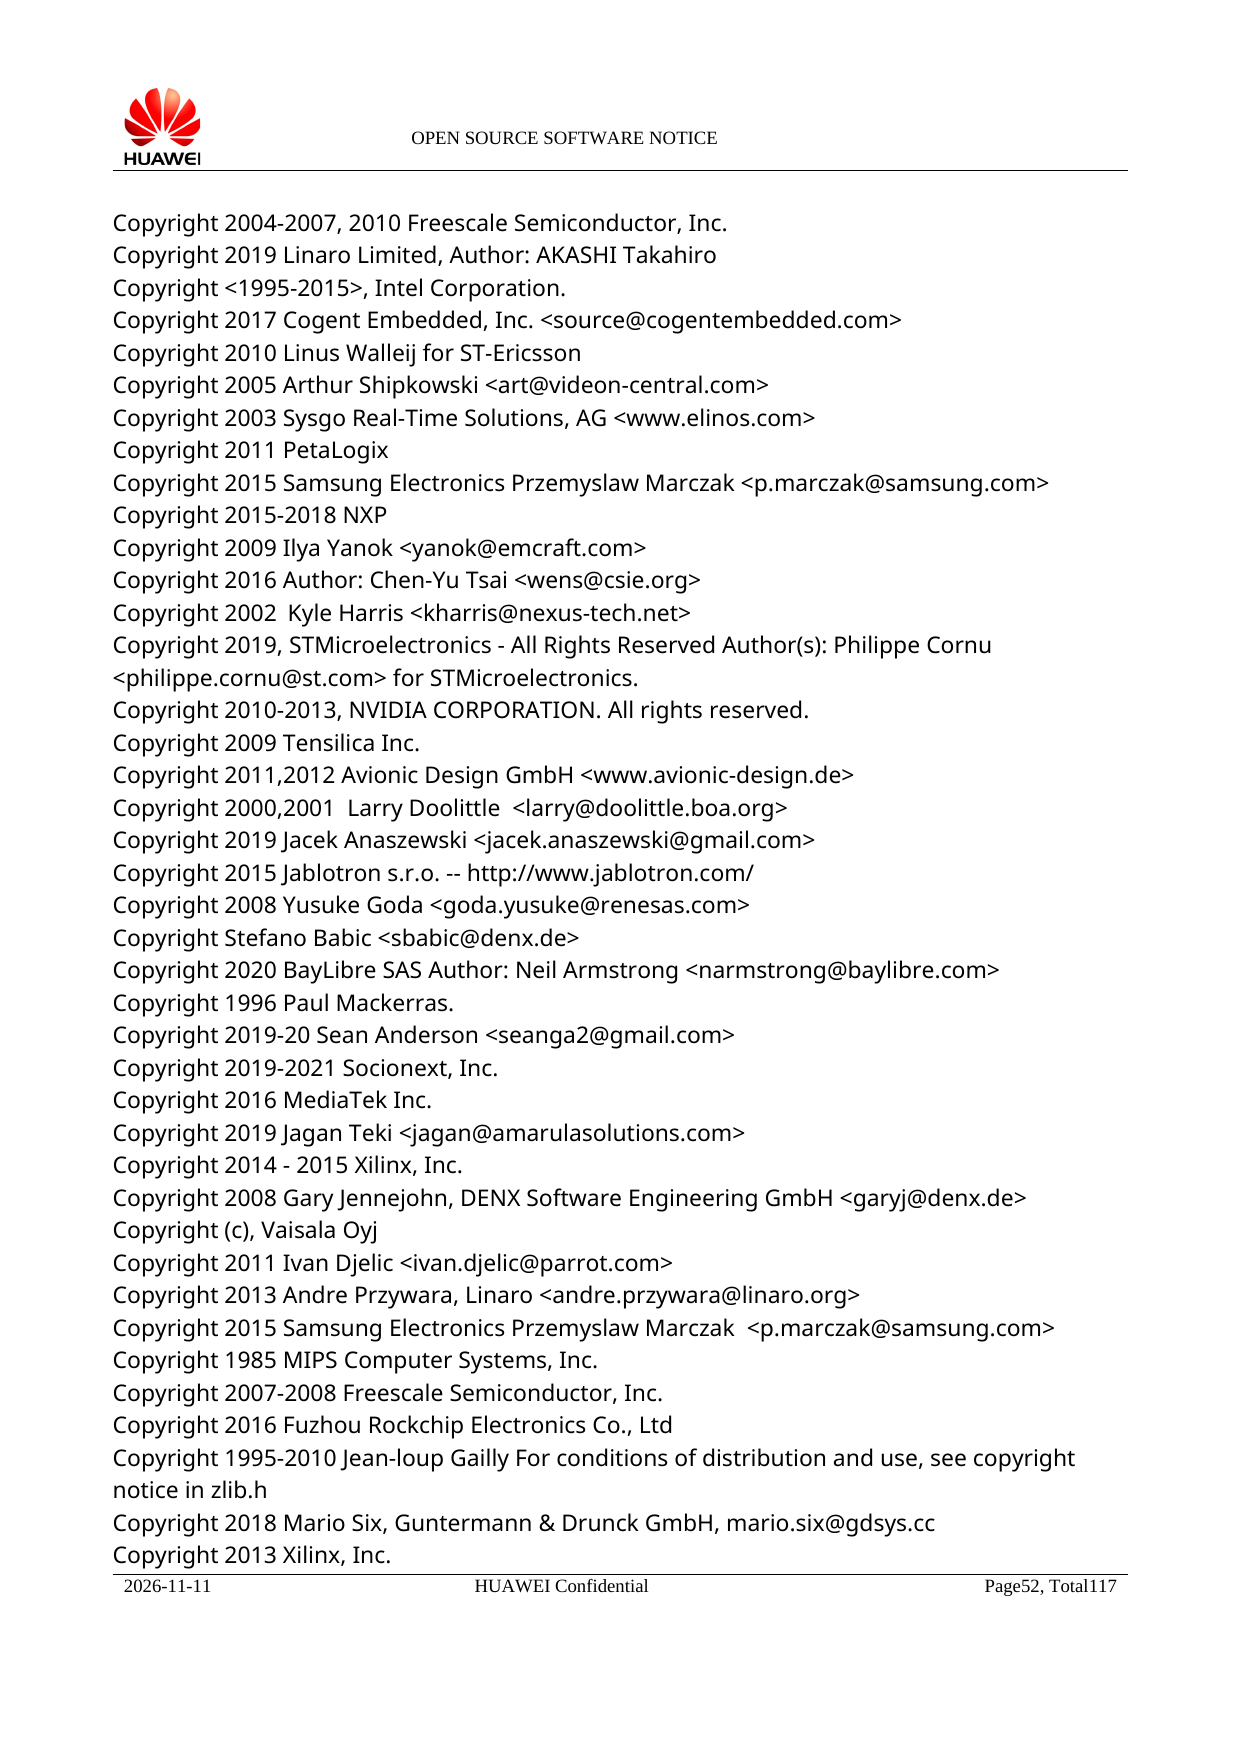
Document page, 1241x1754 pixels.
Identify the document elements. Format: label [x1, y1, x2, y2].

picture [124, 88, 201, 165]
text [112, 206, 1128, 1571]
